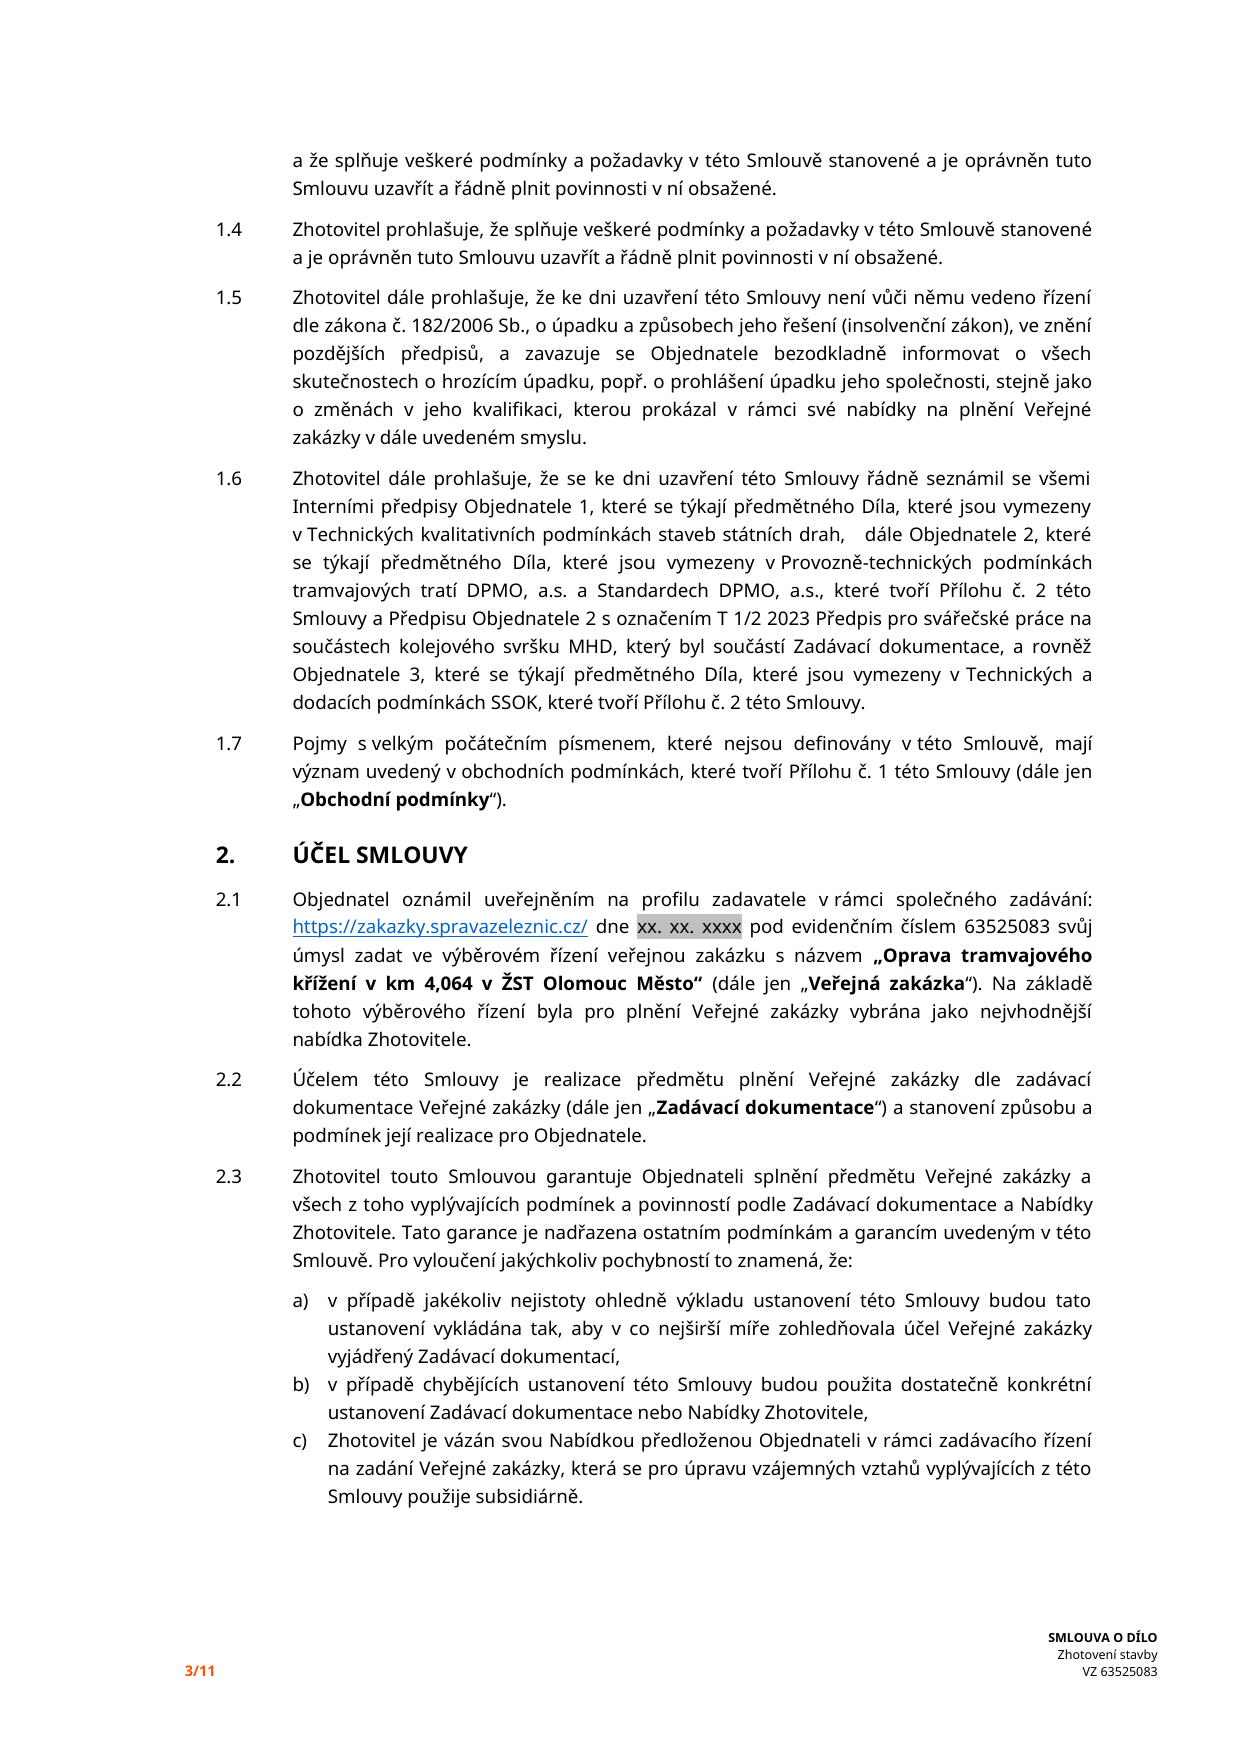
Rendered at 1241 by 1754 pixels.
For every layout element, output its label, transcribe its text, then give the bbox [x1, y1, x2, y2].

text Zhotovitel je vázán svou Nabídkou předloženou Objednateli v rámci zadávacího řízení na zadání Veřejné zakázky, která se pro úpravu vzájemných vztahů vyplývajících z této Smlouvy použije subsidiárně. [292, 1428, 1093, 1509]
text Účelem této Smlouvy je realizace předmětu plnění Veřejné zakázky dle zadávací dokumentace Veřejné zakázky (dále jen „Zadávací dokumentace“) a stanovení způsobu a podmínek její realizace pro Objednatele. [216, 1066, 1093, 1148]
text v případě jakékoliv nejistoty ohledně výkladu ustanovení této Smlouvy budou tato ustanovení vykládána tak, aby v co nejširší míře zohledňovala účel Veřejné zakázky vyjádřený Zadávací dokumentací, [292, 1288, 1093, 1369]
text Zhotovitel dále prohlašuje, že se ke dni uzavření této Smlouvy řádně seznámil se všemi Interními předpisy Objednatele 1, které se týkají předmětného Díla, které jsou vymezeny v Technických kvalitativních podmínkách staveb státních drah, dále Objednatele 2, které se týkají předmětného Díla, které jsou vymezeny v Provozně-technických podmínkách tramvajových tratí DPMO, a.s. a Standardech DPMO, a.s., které tvoří Přílohu č. 2 této Smlouvy a Předpisu Objednatele 2 s označením T 1/2 2023 Předpis pro svářečské práce na součástech kolejového svršku MHD, který byl součástí Zadávací dokumentace, a rovněž Objednatele 3, které se týkají předmětného Díla, které jsou vymezeny v Technických a dodacích podmínkách SSOK, které tvoří Přílohu č. 2 této Smlouvy. [216, 465, 1093, 715]
text ÚČEL SMLOUVY [216, 839, 1093, 870]
text Zhotovitel touto Smlouvou garantuje Objednateli splnění předmětu Veřejné zakázky a všech z toho vyplývajících podmínek a povinností podle Zadávací dokumentace a Nabídky Zhotovitele. Tato garance je nadřazena ostatním podmínkám a garancím uvedeným v této Smlouvě. Pro vyloučení jakýchkoliv pochybností to znamená, že: [216, 1163, 1093, 1273]
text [216, 147, 1093, 201]
text Objednatel oznámil uveřejněním na profilu zadavatele v rámci společného zadávání: https://zakazky.spravazeleznic.cz/ dne xx. xx. xxxx pod evidenčním číslem 63525083 svůj úmysl zadat ve výběrovém řízení veřejnou zakázku s názvem „Oprava tramvajového křížení v km 4,064 v ŽST Olomouc Město“ (dále jen „Veřejná zakázka“). Na základě tohoto výběrového řízení byla pro plnění Veřejné zakázky vybrána jako nejvhodnější nabídka Zhotovitele. [216, 886, 1093, 1051]
text Zhotovitel prohlašuje, že splňuje veškeré podmínky a požadavky v této Smlouvě stanovené a je oprávněn tuto Smlouvu uzavřít a řádně plnit povinnosti v ní obsažené. [216, 216, 1093, 269]
text Pojmy s velkým počátečním písmenem, které nejsou definovány v této Smlouvě, mají význam uvedený v obchodních podmínkách, které tvoří Přílohu č. 1 této Smlouvy (dále jen „Obchodní podmínky“). [216, 730, 1093, 811]
text Zhotovitel dále prohlašuje, že ke dni uzavření této Smlouvy není vůči němu vedeno řízení dle zákona č. 182/2006 Sb., o úpadku a způsobech jeho řešení (insolvenční zákon), ve znění pozdějších předpisů, a zavazuje se Objednatele bezodkladně informovat o všech skutečnostech o hrozícím úpadku, popř. o prohlášení úpadku jeho společnosti, stejně jako o změnách v jeho kvalifikaci, kterou prokázal v rámci své nabídky na plnění Veřejné zakázky v dále uvedeném smyslu. [216, 284, 1093, 450]
text v případě chybějících ustanovení této Smlouvy budou použita dostatečně konkrétní ustanovení Zadávací dokumentace nebo Nabídky Zhotovitele, [292, 1372, 1093, 1425]
